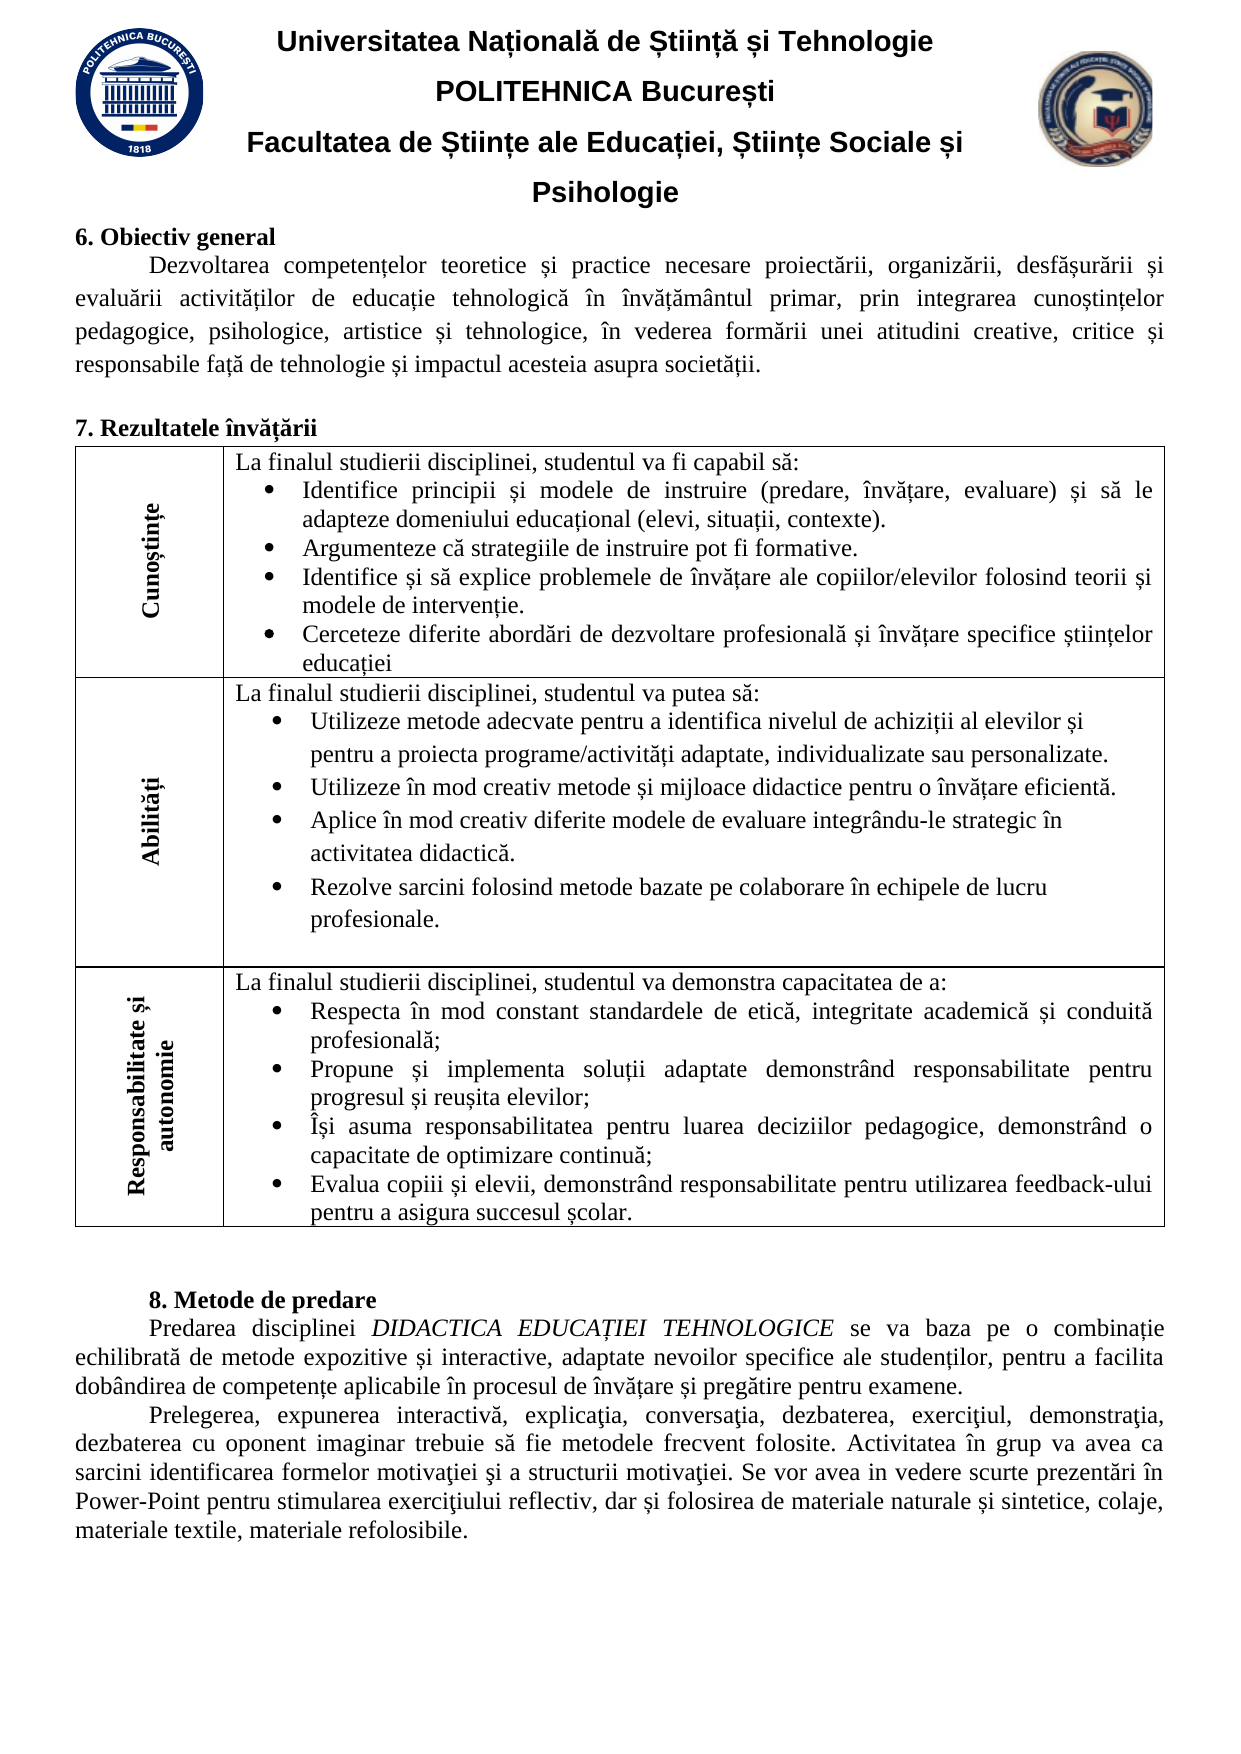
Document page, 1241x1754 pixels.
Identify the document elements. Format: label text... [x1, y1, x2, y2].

text 7. Rezultatele învățării [75, 413, 1165, 441]
text Predarea disciplinei DIDACTICA EDUCAȚIEI TEHNOLOGICE se va baza pe o combinație echilibrată de metode expozitive și interactive, adaptate nevoilor specifice ale studenților, pentru a facilita dobândirea de competențe aplicabile în procesul de învățare și pregătire pentru examene. [75, 1313, 1165, 1400]
text Prelegerea, expunerea interactivă, explicaţia, conversaţia, dezbaterea, exerciţiul, demonstraţia, dezbaterea cu oponent imaginar trebuie să fie metodele frecvent folosite. Activitatea în grup va avea ca sarcini identificarea formelor motivaţiei şi a structurii motivaţiei. Se vor avea in vedere scurte prezentări în Power-Point pentru stimularea exerciţiului reflectiv, dar și folosirea de materiale naturale și sintetice, colaje, materiale textile, materiale refolosibile. [75, 1400, 1165, 1543]
table_cell Abilități [76, 678, 223, 966]
picture [75, 28, 204, 112]
text Dezvoltarea competențelor teoretice și practice necesare proiectării, organizării, desfășurării și evaluării activităților de educație tehnologică în învățământul primar, prin integrarea cunoștințelor pedagogice, psihologice, artistice și tehnologice, în vederea formării unei atitudini creative, critice și responsabile față de tehnologie și impactul acesteia asupra societății. [75, 250, 1165, 378]
table_header La finalul studierii disciplinei, studentul va fi capabil să: Identifice principii și modele de instruire (predare, învățare, evaluare) și să le adapteze domeniului educațional (elevi, situații, contexte). Argumenteze că strategiile de instruire pot fi formative. Identifice și să explice problemele de învățare ale copiilor/elevilor folosind teorii și modele de intervenție. Cerceteze diferite abordări de dezvoltare profesională și învățare specifice științelor educației [224, 447, 1164, 677]
table_header Cunoștințe [76, 447, 223, 677]
table_cell La finalul studierii disciplinei, studentul va putea să: Utilizeze metode adecvate pentru a identifica nivelul de achiziții al elevilor și pentru a proiecta programe/activități adaptate, individualizate sau personalizate. Utilizeze în mod creativ metode și mijloace didactice pentru o învățare eficientă. Aplice în mod creativ diferite modele de evaluare integrându-le strategic în activitatea didactică. Rezolve sarcini folosind metode bazate pe colaborare în echipele de lucru profesionale. [224, 678, 1164, 966]
table_cell La finalul studierii disciplinei, studentul va demonstra capacitatea de a: Respecta în mod constant standardele de etică, integritate academică și conduită profesională; Propune și implementa soluții adaptate demonstrând responsabilitate pentru progresul și reușita elevilor; Își asuma responsabilitatea pentru luarea deciziilor pedagogice, demonstrând o capacitate de optimizare continuă; Evalua copiii și elevii, demonstrând responsabilitate pentru utilizarea feedback-ului pentru a asigura succesul școlar. [224, 968, 1164, 1226]
text 8. Metode de predare [75, 1285, 1165, 1313]
table_cell Responsabilitate și autonomie [76, 968, 223, 1226]
text 6. Obiectiv general [75, 112, 1165, 250]
